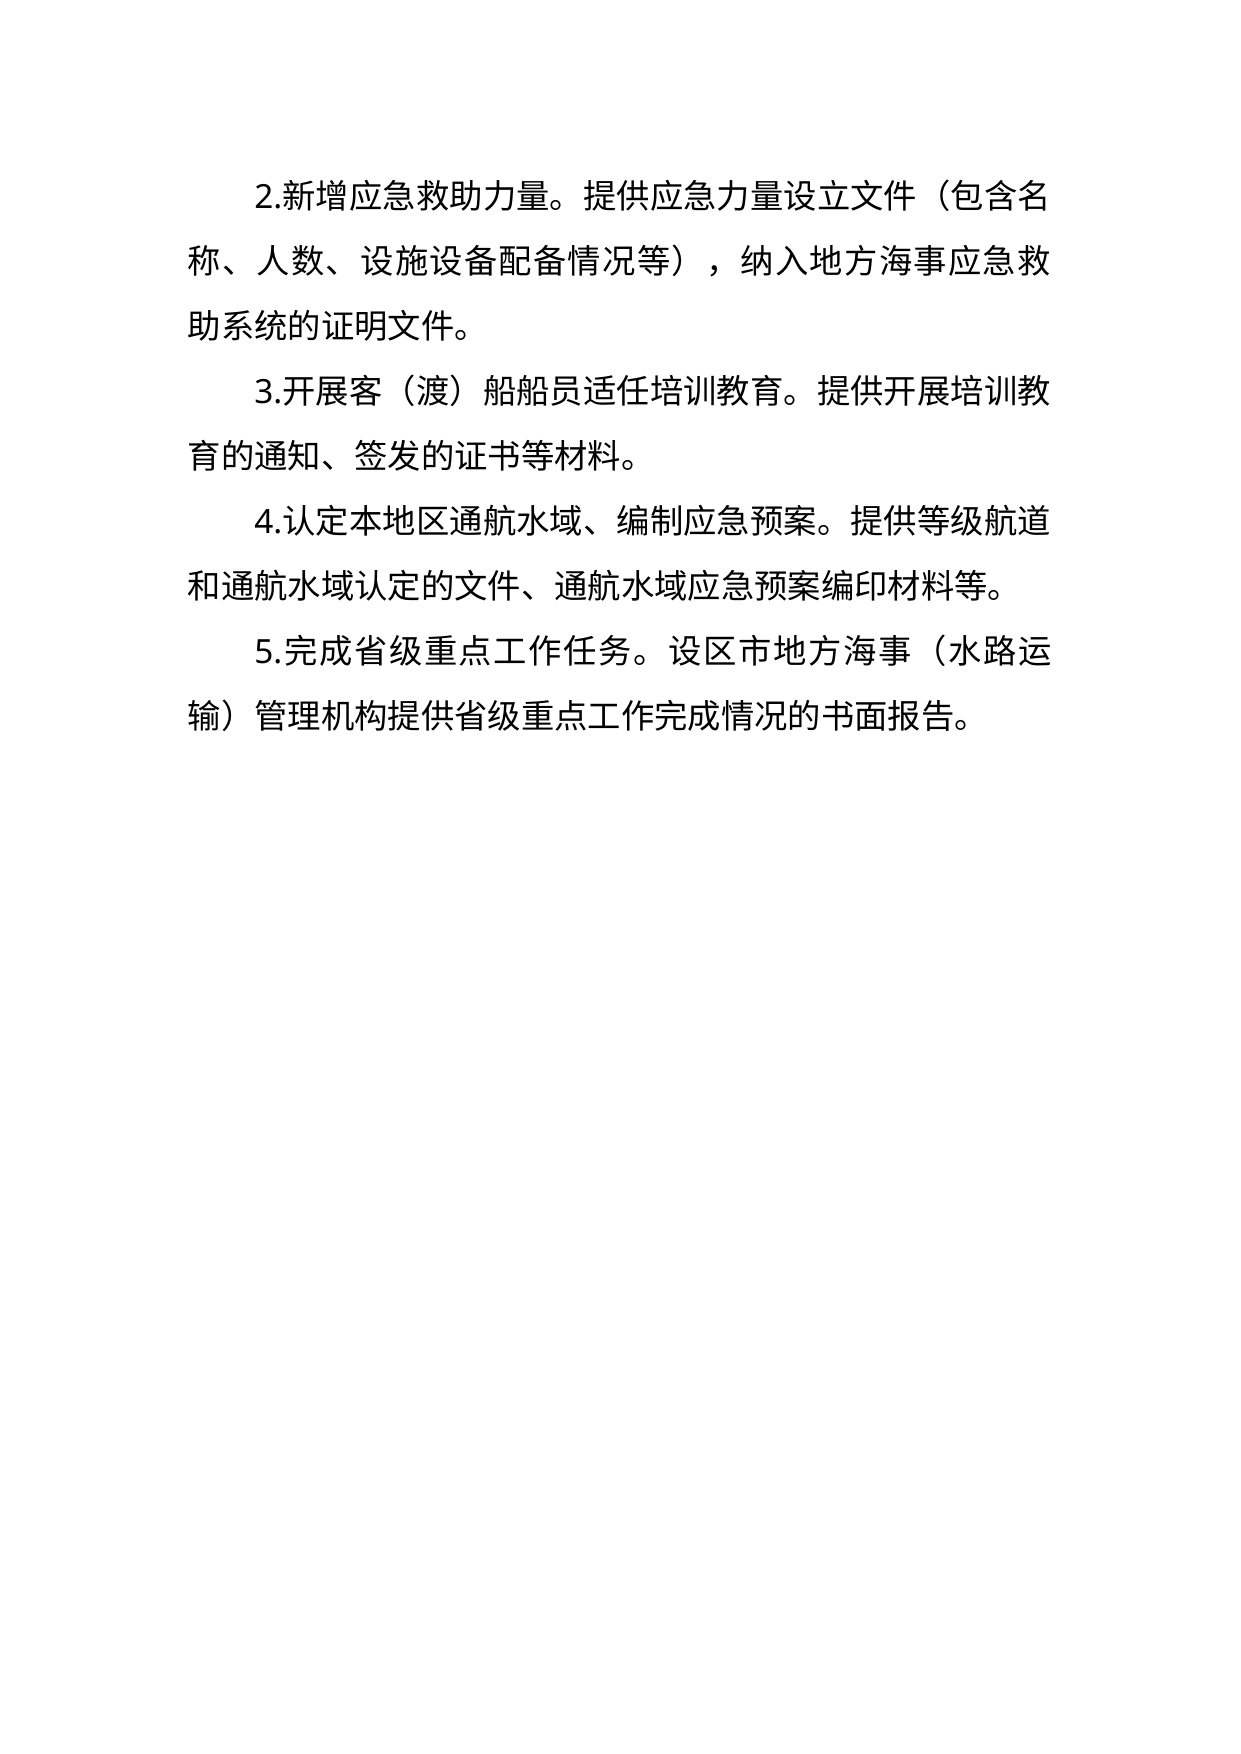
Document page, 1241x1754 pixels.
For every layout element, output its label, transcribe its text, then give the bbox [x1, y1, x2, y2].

text 5.完成省级重点工作任务。设区市地方海事（水路运输）管理机构提供省级重点工作完成情况的书面报告。 [187, 617, 1053, 747]
text 2.新增应急救助力量。提供应急力量设立文件（包含名称、人数、设施设备配备情况等），纳入地方海事应急救助系统的证明文件。 [187, 162, 1053, 357]
text 4.认定本地区通航水域、编制应急预案。提供等级航道和通航水域认定的文件、通航水域应急预案编印材料等。 [187, 487, 1053, 617]
text 3.开展客（渡）船船员适任培训教育。提供开展培训教育的通知、签发的证书等材料。 [187, 357, 1053, 487]
